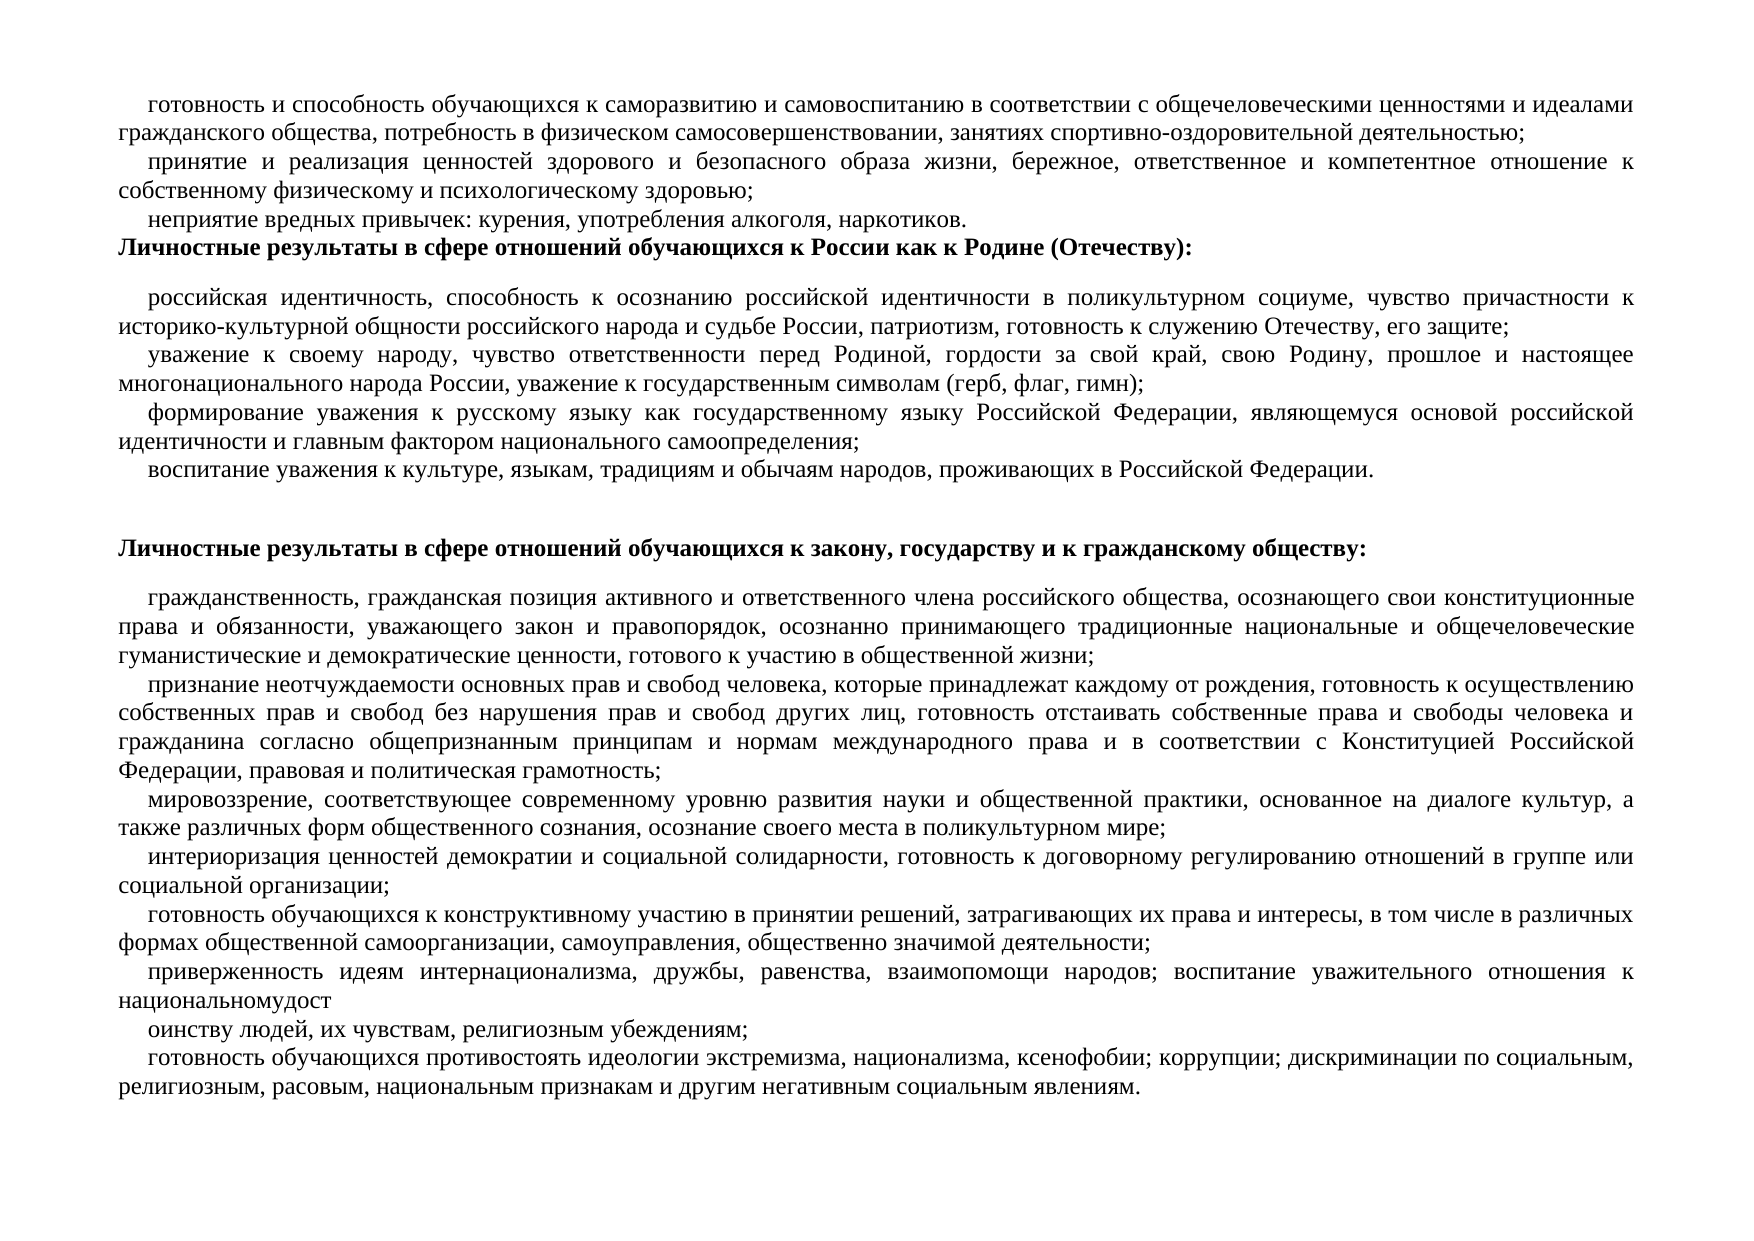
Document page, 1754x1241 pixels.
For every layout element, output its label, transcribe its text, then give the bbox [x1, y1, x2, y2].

text готовность обучающихся противостоять идеологии экстремизма, национализма, ксенофобии; коррупции; дискриминации по социальным, религиозным, расовым, национальным признакам и другим негативным социальным явлениям. [118, 1042, 1636, 1100]
text признание неотчуждаемости основных прав и свобод человека, которые принадлежат каждому от рождения, готовность к осуществлению собственных прав и свобод без нарушения прав и свобод других лиц, готовность отстаивать собственные права и свободы человека и гражданина согласно общепризнанным принципам и нормам международного права и в соответствии с Конституцией Российской Федерации, правовая и политическая грамотность; [118, 669, 1636, 784]
text Личностные результаты в сфере отношений обучающихся к закону, государству и к гражданскому обществу: [118, 533, 1636, 562]
text принятие и реализация ценностей здорового и безопасного образа жизни, бережное, ответственное и компетентное отношение к собственному физическому и психологическому здоровью; [118, 146, 1636, 204]
text готовность обучающихся к конструктивному участию в принятии решений, затрагивающих их права и интересы, в том числе в различных формах общественной самоорганизации, самоуправления, общественно значимой деятельности; [118, 899, 1636, 956]
text неприятие вредных привычек: курения, употребления алкоголя, наркотиков. [118, 204, 1636, 232]
text Личностные результаты в сфере отношений обучающихся к России как к Родине (Отечеству): [118, 232, 1636, 261]
text российская идентичность, способность к осознанию российской идентичности в поликультурном социуме, чувство причастности к историко-культурной общности российского народа и судьбе России, патриотизм, готовность к служению Отечеству, его защите; [118, 282, 1636, 339]
text оинству людей, их чувствам, религиозным убеждениям; [118, 1014, 1636, 1042]
text готовность и способность обучающихся к саморазвитию и самовоспитанию в соответствии с общечеловеческими ценностями и идеалами гражданского общества, потребность в физическом самосовершенствовании, занятиях спортивно-оздоровительной деятельностью; [118, 89, 1636, 146]
text гражданственность, гражданская позиция активного и ответственного члена российского общества, осознающего свои конституционные права и обязанности, уважающего закон и правопорядок, осознанно принимающего традиционные национальные и общечеловеческие гуманистические и демократические ценности, готового к участию в общественной жизни; [118, 582, 1636, 669]
text уважение к своему народу, чувство ответственности перед Родиной, гордости за свой край, свою Родину, прошлое и настоящее многонационального народа России, уважение к государственным символам (герб, флаг, гимн); [118, 339, 1636, 397]
text приверженность идеям интернационализма, дружбы, равенства, взаимопомощи народов; воспитание уважительного отношения к национальномудост [118, 956, 1636, 1014]
text мировоззрение, соответствующее современному уровню развития науки и общественной практики, основанное на диалоге культур, а также различных форм общественного сознания, осознание своего места в поликультурном мире; [118, 784, 1636, 841]
text формирование уважения к русскому языку как государственному языку Российской Федерации, являющемуся основой российской идентичности и главным фактором национального самоопределения; [118, 397, 1636, 454]
text воспитание уважения к культуре, языкам, традициям и обычаям народов, проживающих в Российской Федерации. [118, 454, 1636, 483]
text интериоризация ценностей демократии и социальной солидарности, готовность к договорному регулированию отношений в группе или социальной организации; [118, 841, 1636, 899]
